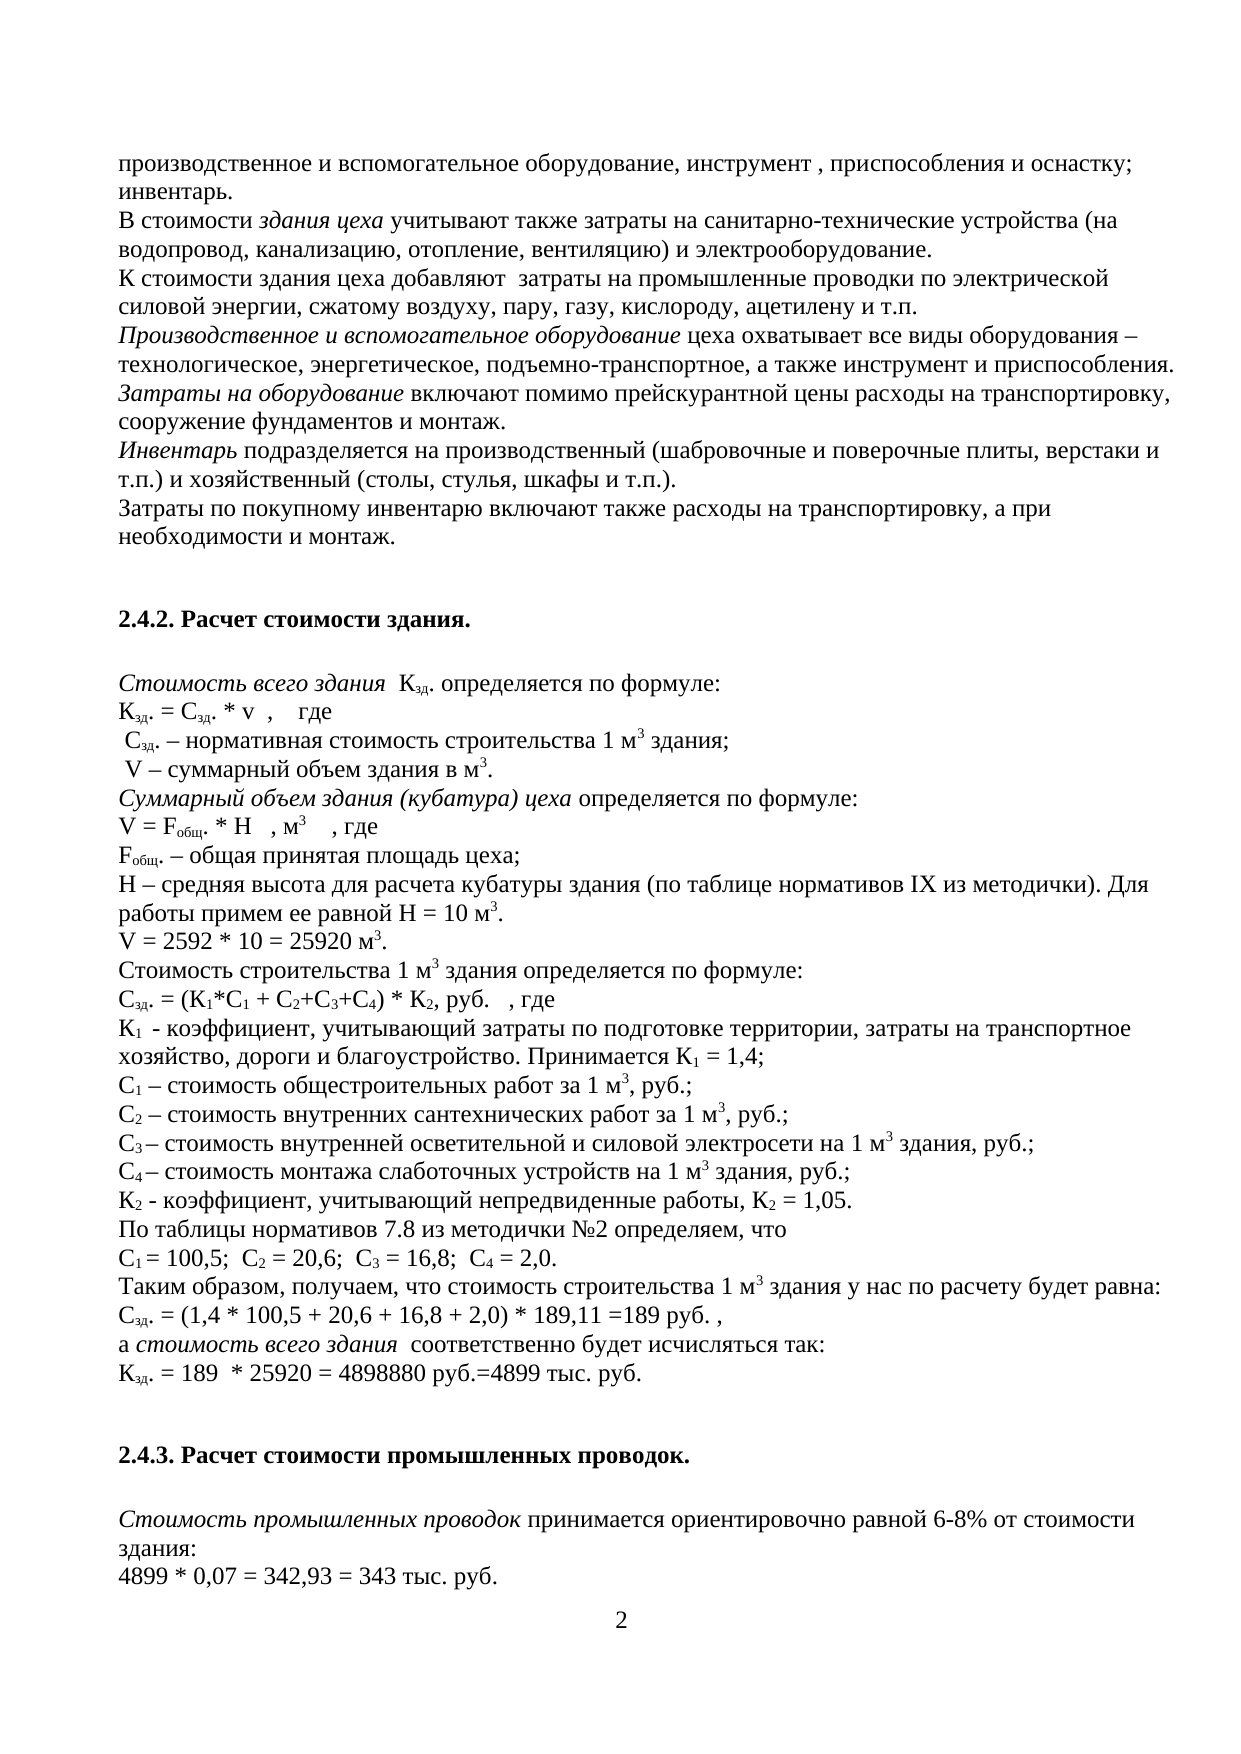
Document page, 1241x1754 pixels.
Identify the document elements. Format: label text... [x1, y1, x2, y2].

text Затраты по покупному инвентарю включают также расходы на транспортировку, а при необходимости и монтаж. [118, 493, 1181, 550]
text К стоимости здания цеха добавляют затраты на промышленные проводки по электрической силовой энергии, сжатому воздуху, пару, газу, кислороду, ацетилену и т.п. [118, 263, 1181, 320]
text Сзд. = (К1*C1 + С2+С3+С4) * К2, руб. , где [118, 984, 1181, 1013]
text Суммарный объем здания (кубатура) цеха определяется по формуле: [118, 783, 1181, 811]
text H – средняя высота для расчета кубатуры здания (по таблице нормативов IX из методички). Для работы примем ее равной Н = 10 м3. [118, 869, 1181, 926]
text Затраты на оборудование включают помимо прейскурантной цены расходы на транспортировку, сооружение фундаментов и монтаж. [118, 378, 1181, 435]
text Стоимость строительства 1 м3 здания определяется по формуле: [118, 955, 1181, 984]
text К2 - коэффициент, учитывающий непредвиденные работы, К2 = 1,05. [118, 1185, 1181, 1214]
text Инвентарь подразделяется на производственный (шабровочные и поверочные плиты, верстаки и т.п.) и хозяйственный (столы, стулья, шкафы и т.п.). [118, 435, 1181, 493]
text 4899 * 0,07 = 342,93 = 343 тыс. руб. [118, 1561, 1181, 1590]
text V = 2592 * 10 = 25920 м3. [118, 926, 1181, 955]
subtitle 2.4.3. Расчет стоимости промышленных проводок. [118, 1440, 1181, 1469]
subtitle 2.4.2. Расчет стоимости здания. [118, 604, 1181, 633]
text По таблицы нормативов 7.8 из методички №2 определяем, что [118, 1214, 1181, 1243]
text К1 - коэффициент, учитывающий затраты по подготовке территории, затраты на транспортное хозяйство, дороги и благоустройство. Принимается К1 = 1,4; [118, 1013, 1181, 1070]
text Стоимость промышленных проводок принимается ориентировочно равной 6-8% от стоимости здания: [118, 1504, 1181, 1561]
text Стоимость всего здания Кзд. определяется по формуле: [118, 668, 1181, 696]
text C1 = 100,5; С2 = 20,6; С3 = 16,8; С4 = 2,0. [118, 1243, 1181, 1271]
text С3 – стоимость внутренней осветительной и силовой электросети на 1 м3 здания, руб.; [118, 1128, 1181, 1156]
text С2 – стоимость внутренних сантехнических работ за 1 м3, руб.; [118, 1099, 1181, 1128]
text V = Fобщ. * H , м3 , где [118, 811, 1181, 840]
text Сзд. = (1,4 * 100,5 + 20,6 + 16,8 + 2,0) * 189,11 =189 руб. , [118, 1300, 1181, 1329]
text инвентарь. [118, 176, 1181, 205]
text Кзд. = 189 * 25920 = 4898880 руб.=4899 тыс. руб. [118, 1358, 1181, 1386]
text V – суммарный объем здания в м3. [118, 754, 1181, 783]
text Кзд. = Сзд. * v , где [118, 696, 1181, 725]
text Сзд. – нормативная стоимость строительства 1 м3 здания; [118, 725, 1181, 754]
text Производственное и вспомогательное оборудование цеха охватывает все виды оборудования – технологическое, энергетическое, подъемно-транспортное, а также инструмент и приспособления. [118, 320, 1181, 378]
text производственное и вспомогательное оборудование, инструмент , приспособления и оснастку; [118, 148, 1181, 176]
text С4 – стоимость монтажа слаботочных устройств на 1 м3 здания, руб.; [118, 1156, 1181, 1185]
text а стоимость всего здания соответственно будет исчисляться так: [118, 1329, 1181, 1358]
text C1 – стоимость общестроительных работ за 1 м3, руб.; [118, 1070, 1181, 1099]
text Таким образом, получаем, что стоимость строительства 1 м3 здания у нас по расчету будет равна: [118, 1271, 1181, 1300]
text Fобщ. – общая принятая площадь цеха; [118, 840, 1181, 869]
text В стоимости здания цеха учитывают также затраты на санитарно-технические устройства (на водопровод, канализацию, отопление, вентиляцию) и электрооборудование. [118, 205, 1181, 263]
